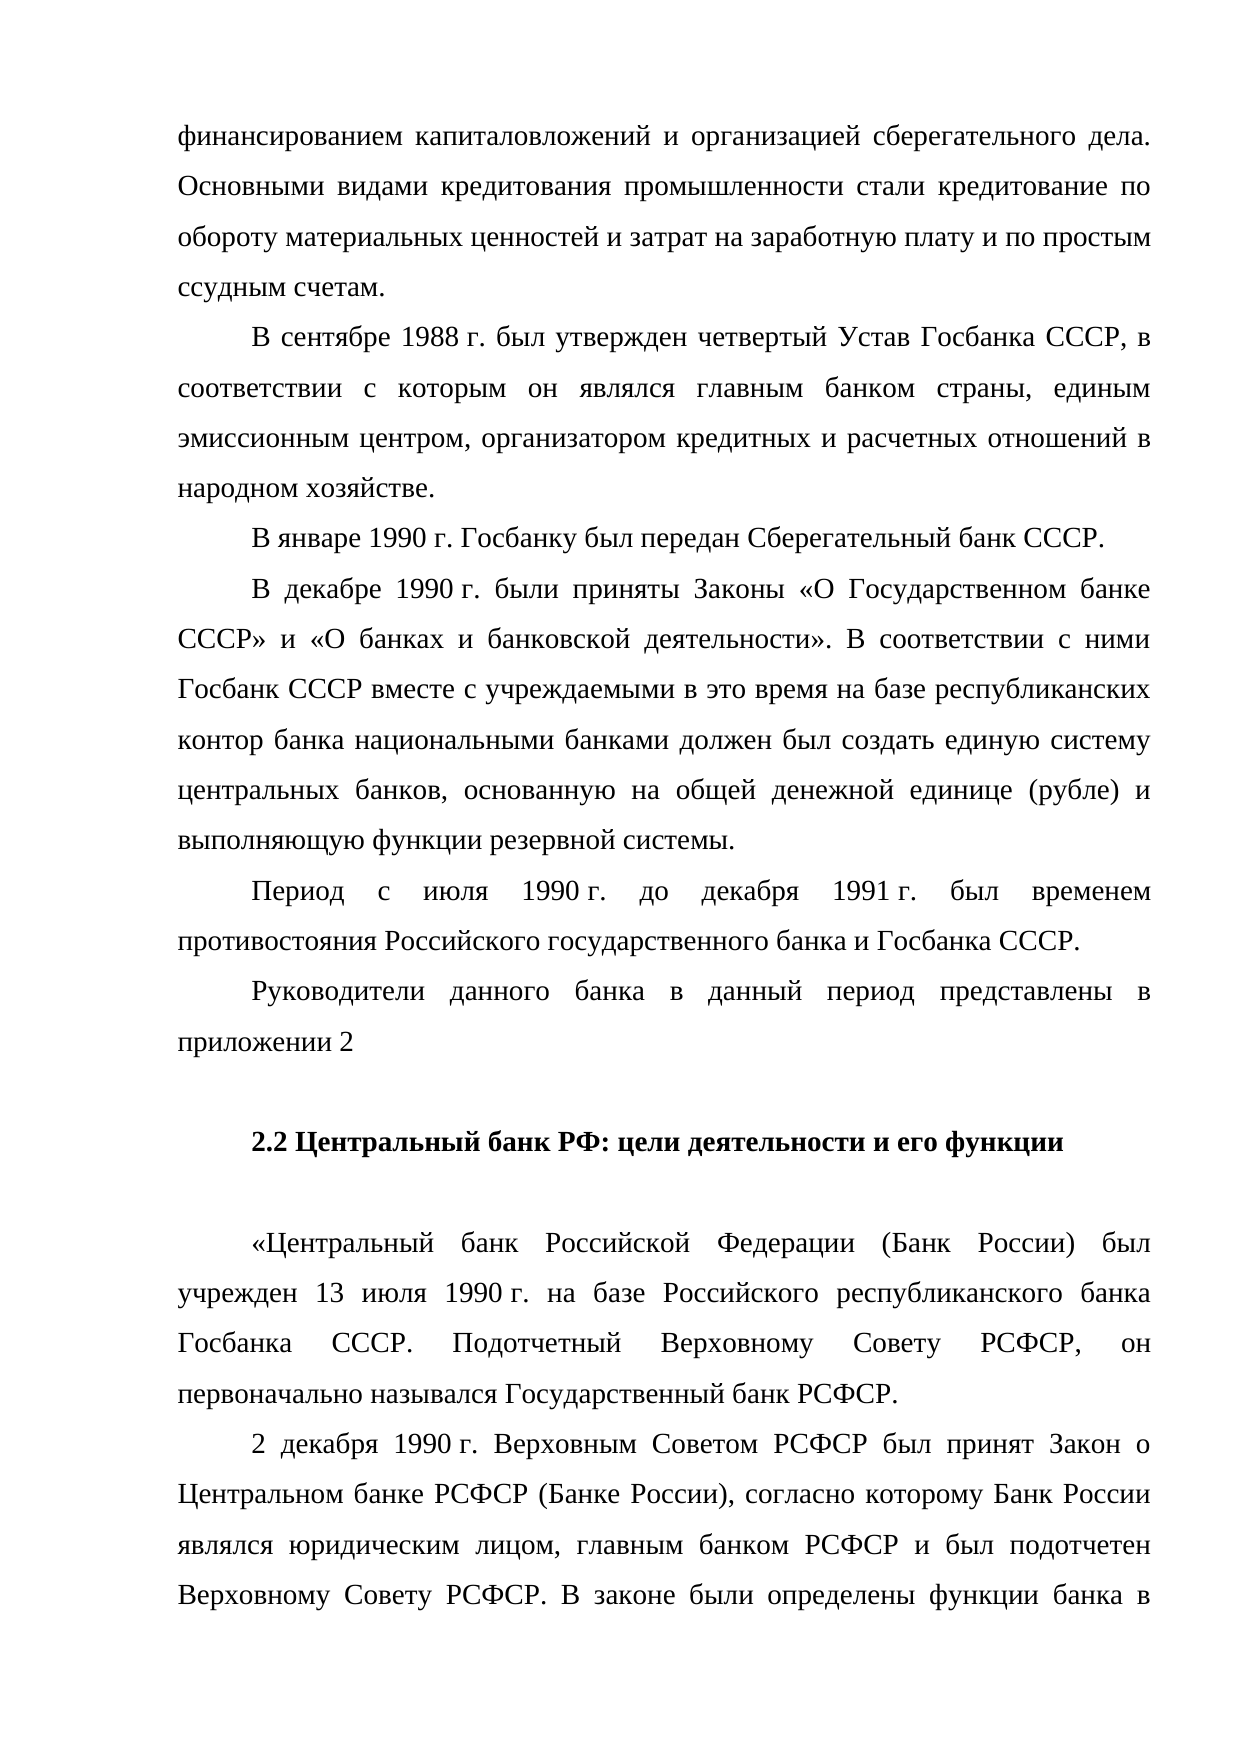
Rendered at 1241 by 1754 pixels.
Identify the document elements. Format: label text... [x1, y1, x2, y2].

text Руководители данного банка в данный период представлены в приложении 2 [177, 973, 1152, 1057]
text 2.2 Центральный банк РФ: цели деятельности и его функции [177, 1124, 1152, 1158]
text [177, 1426, 1152, 1611]
text В декабре 1990 г. были приняты Законы «О Государственном банке СССР» и «О банках и банковской деятельности». В соответствии с ними Госбанк СССР вместе с учреждаемыми в это время на базе республиканских контор банка национальными банками должен был создать единую систему центральных банков, основанную на общей денежной единице (рубле) и выполняющую функции резервной системы. [177, 571, 1152, 856]
text «Центральный банк Российской Федерации (Банк России) был учрежден 13 июля 1990 г. на базе Российского республиканского банка Госбанка СССР. Подотчетный Верховному Совету РСФСР, он первоначально назывался Государственный банк РСФСР. [177, 1225, 1152, 1409]
text В январе 1990 г. Госбанку был передан Сберегательный банк СССР. [177, 521, 1152, 554]
text Период с июля 1990 г. до декабря 1991 г. был временем противостояния Российского государственного банка и Госбанка СССР. [177, 873, 1152, 957]
text В сентябре 1988 г. был утвержден четвертый Устав Госбанка СССР, в соответствии с которым он являлся главным банком страны, единым эмиссионным центром, организатором кредитных и расчетных отношений в народном хозяйстве. [177, 319, 1152, 504]
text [177, 118, 1152, 303]
